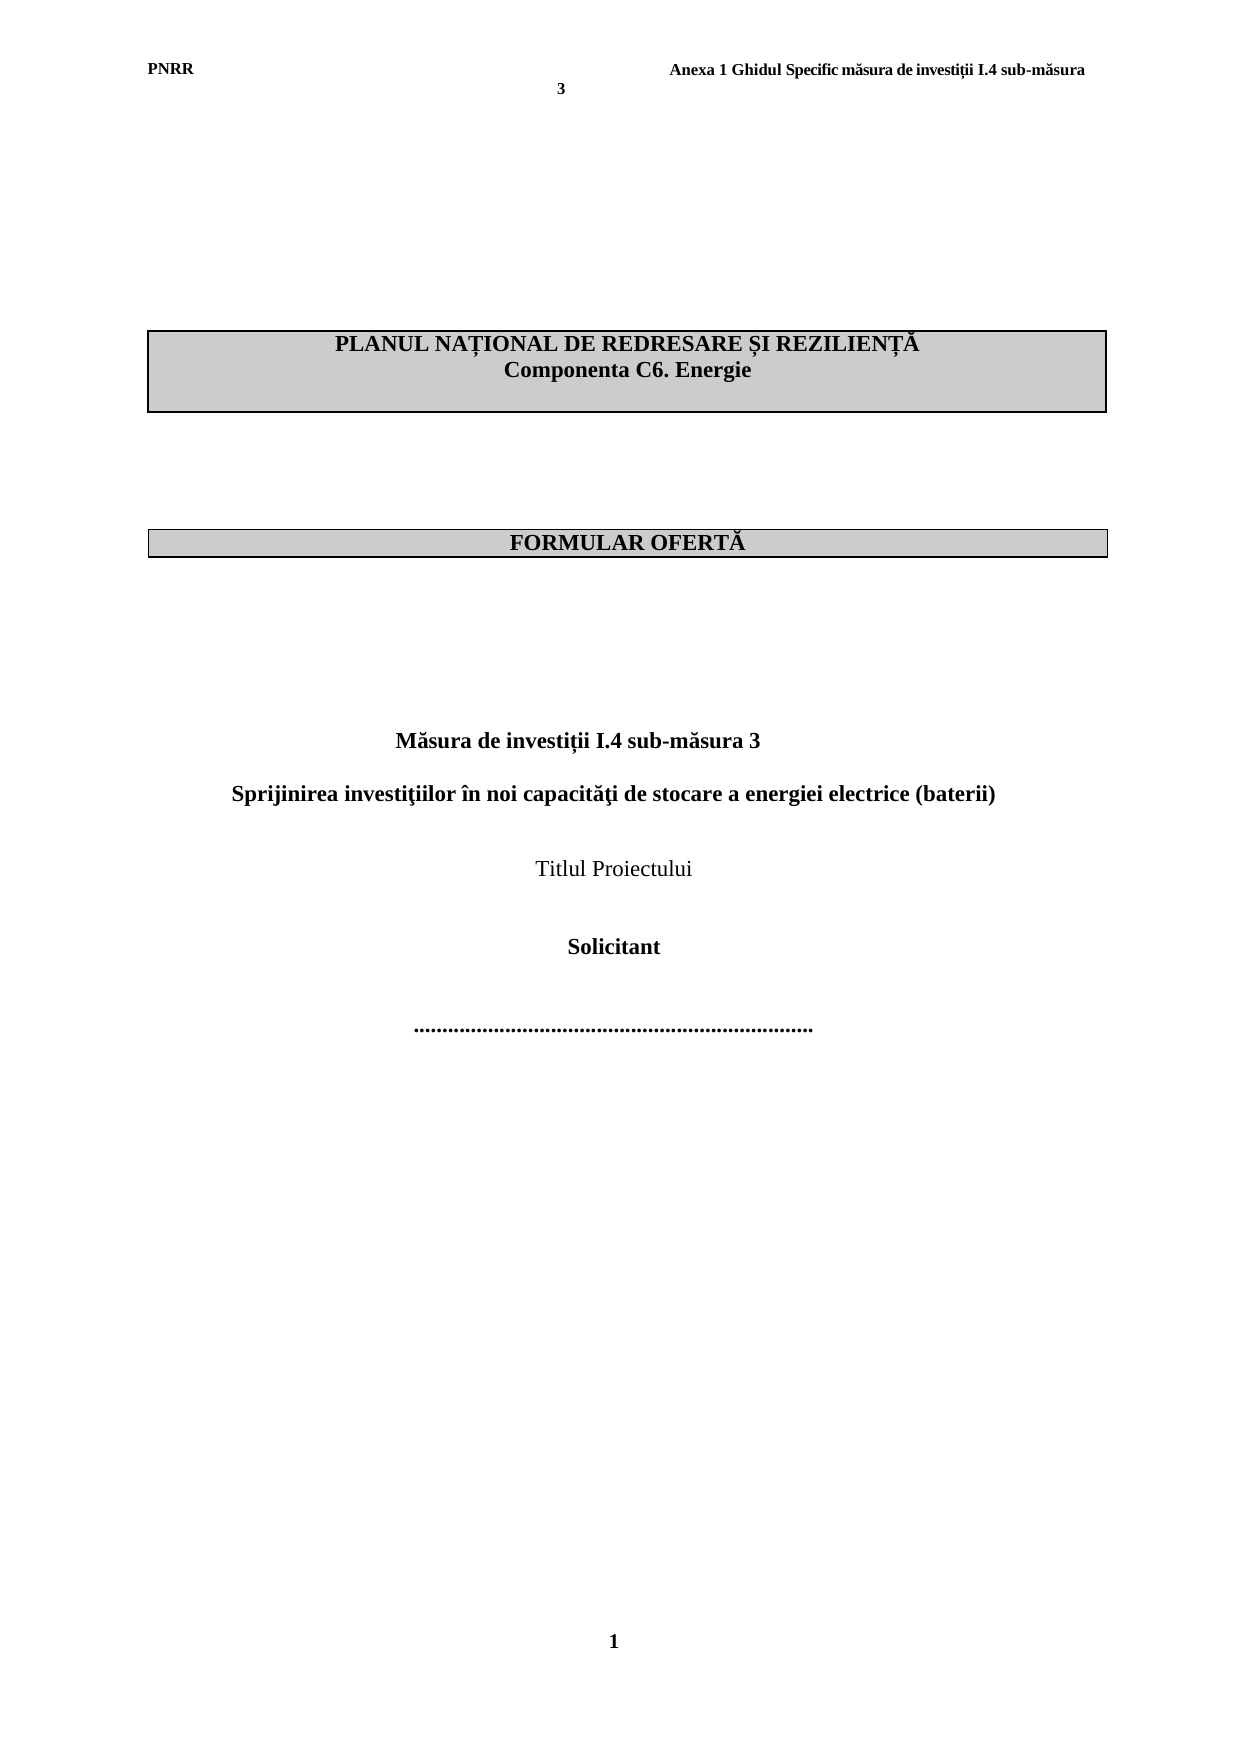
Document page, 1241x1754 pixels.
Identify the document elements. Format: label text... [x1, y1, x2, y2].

text ...................................................................... [75, 1011, 1153, 1037]
text Măsura de investiții I.4 sub-măsura 3 [75, 728, 1081, 754]
subtitle Solicitant [75, 933, 1153, 959]
text Sprijinirea investiţiilor în noi capacităţi de stocare a energiei electrice (baterii) [75, 780, 1153, 806]
text Titlul Proiectului [75, 855, 1153, 881]
